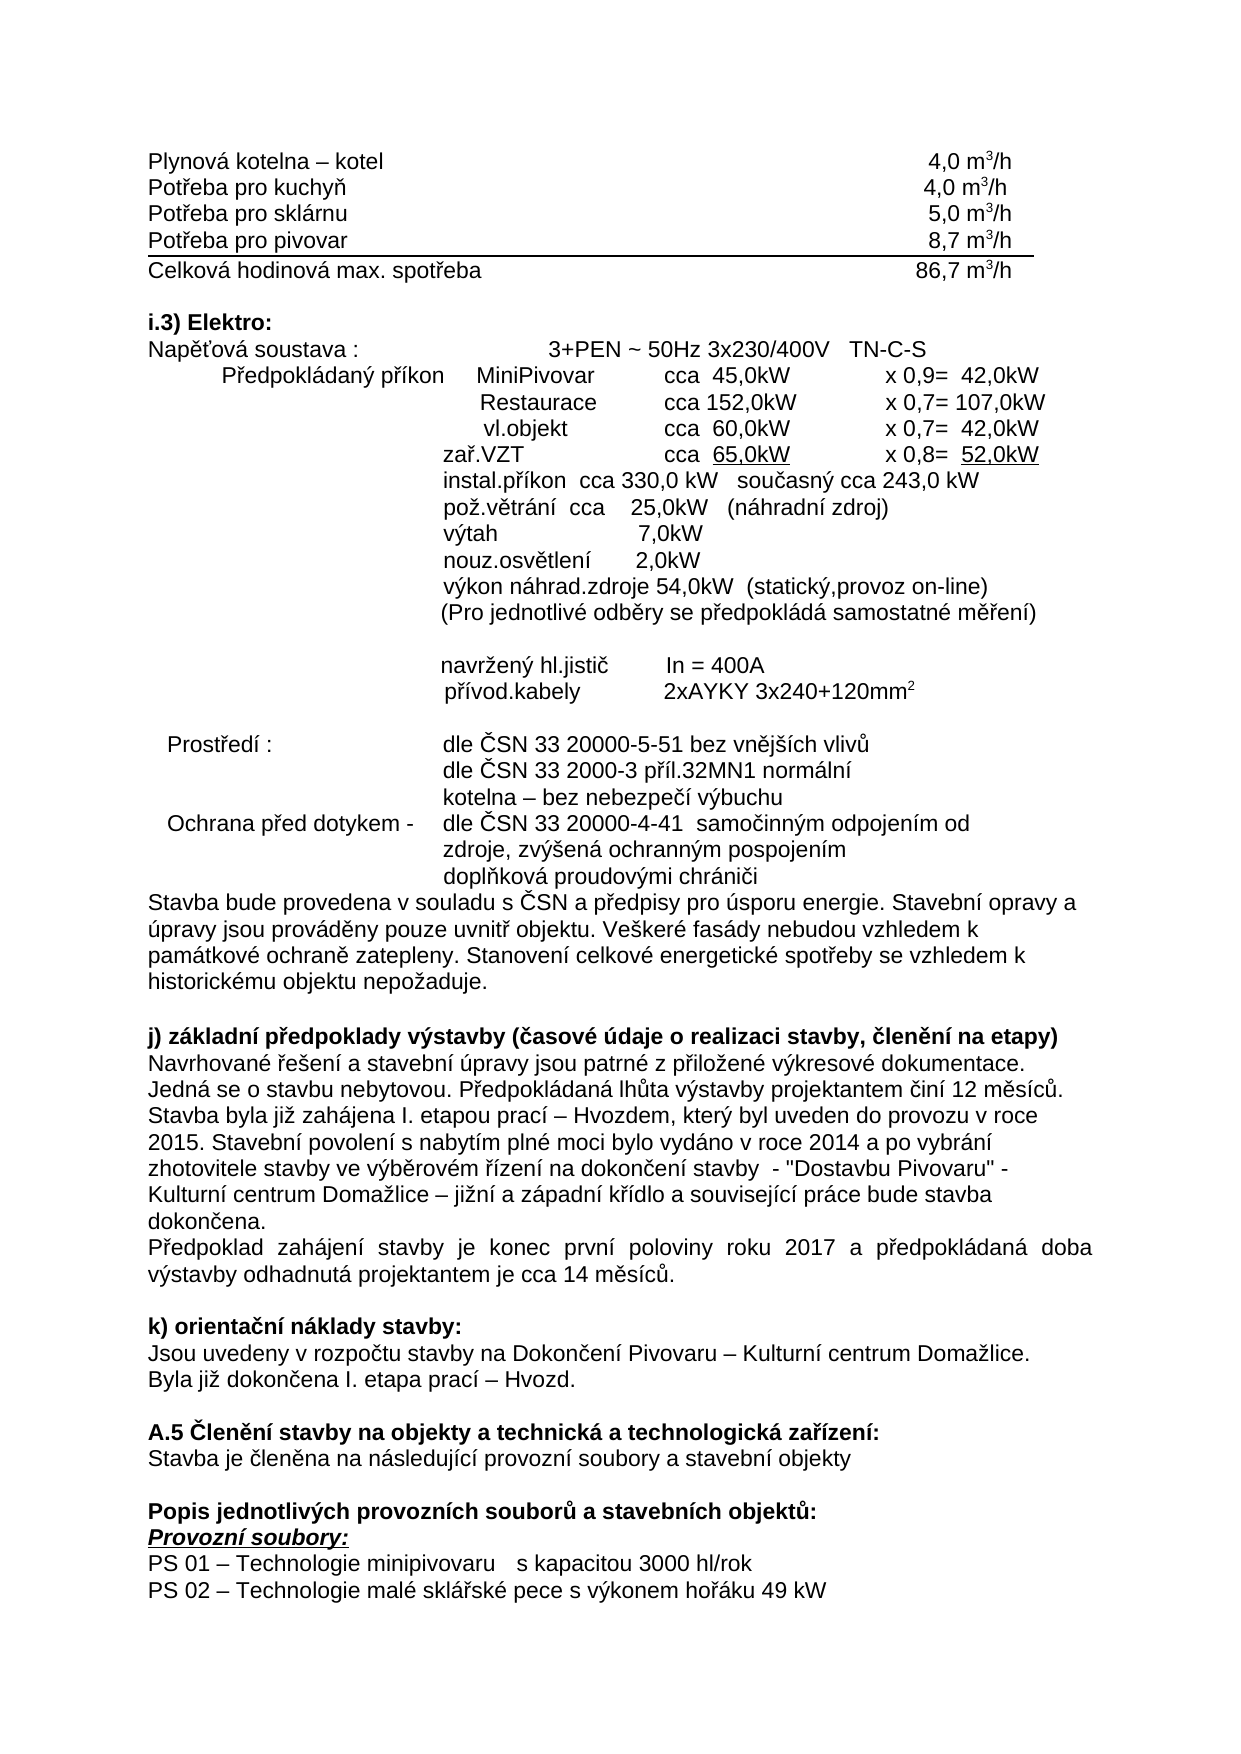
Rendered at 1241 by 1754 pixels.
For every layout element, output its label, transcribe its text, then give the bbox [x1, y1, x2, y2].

text Ochrana před dotykem - dle ČSN 33 20000-4-41 samočinným odpojením od [148, 810, 1093, 836]
text přívod.kabely 2xAYKY 3x240+120mm2 [148, 678, 1093, 731]
text Navrhované řešení a stavební úpravy jsou patrné z přiložené výkresové dokumentace. [148, 1050, 1093, 1076]
text PS 01 – Technologie minipivovaru s kapacitou 3000 hl/rok [148, 1550, 1093, 1577]
text dle ČSN 33 2000-3 příl.32MN1 normální [148, 757, 1093, 784]
text zař.VZT cca 65,0kW x 0,8= 52,0kW [148, 441, 1093, 467]
text Prostředí : dle ČSN 33 20000-5-51 bez vnějších vlivů [148, 731, 1093, 757]
text kotelna – bez nebezpečí výbuchu [148, 784, 1093, 810]
text Jedná se o stavbu nebytovou. Předpokládaná lhůta výstavby projektantem činí 12 měsíců. [148, 1076, 1093, 1102]
text vl.objekt cca 60,0kW x 0,7= 42,0kW [148, 415, 1093, 441]
text instal.příkon cca 330,0 kW současný cca 243,0 kW [443, 467, 1093, 494]
text pož.větrání cca 25,0kW (náhradní zdroj) [369, 494, 1093, 520]
text nouz.osvětlení 2,0kW [369, 547, 1093, 573]
text Byla již dokončena I. etapa prací – Hvozd. [148, 1366, 1093, 1392]
text Plynová kotelna – kotel 4,0 m3/h [148, 148, 1034, 174]
text Stavba je členěna na následující provozní soubory a stavební objekty [148, 1445, 1093, 1471]
text Celková hodinová max. spotřeba 86,7 m3/h [148, 257, 1034, 283]
text Stavba bude provedena v souladu s ČSN a předpisy pro úsporu energie. Stavební opravy a úpravy jsou prováděny pouze uvnitř objektu. Veškeré fasády nebudou vzhledem k památkové ochraně zatepleny. Stanovení celkové energetické spotřeby se vzhledem k historickému objektu nepožaduje. [148, 889, 1093, 994]
text doplňková proudovými chrániči [443, 863, 1093, 889]
text Potřeba pro sklárnu 5,0 m3/h [148, 200, 1034, 227]
text Popis jednotlivých provozních souborů a stavebních objektů: [148, 1498, 1093, 1524]
text Stavba byla již zahájena I. etapou prací – Hvozdem, který byl uveden do provozu v roce 2015. Stavební povolení s nabytím plné moci bylo vydáno v roce 2014 a po vybrání zhotovitele stavby ve výběrovém řízení na dokončení stavby - "Dostavbu Pivovaru" - Kulturní centrum Domažlice – jižní a západní křídlo a související práce bude stavba dokončena. [148, 1102, 1093, 1234]
text Provozní soubory: [148, 1524, 1093, 1550]
text k) orientační náklady stavby: [148, 1313, 1093, 1339]
text Potřeba pro pivovar 8,7 m3/h [148, 227, 1034, 255]
text zdroje, zvýšená ochranným pospojením [148, 836, 1093, 863]
text Napěťová soustava : 3+PEN ~ 50Hz 3x230/400V TN-C-S Předpokládaný příkon MiniPivovar cca 45,0kW x 0,9= 42,0kW Restaurace cca 152,0kW x 0,7= 107,0kW [148, 336, 1093, 415]
text i.3) Elektro: [148, 309, 1093, 336]
text j) základní předpoklady výstavby (časové údaje o realizaci stavby, členění na etapy) [148, 1023, 1093, 1050]
text výkon náhrad.zdroje 54,0kW (statický,provoz on-line) [369, 573, 1093, 599]
text A.5 Členění stavby na objekty a technická a technologická zařízení: [148, 1419, 1093, 1445]
text Potřeba pro kuchyň 4,0 m3/h [148, 174, 1034, 200]
text Jsou uvedeny v rozpočtu stavby na Dokončení Pivovaru – Kulturní centrum Domažlice. [148, 1339, 1093, 1366]
text navržený hl.jistič In = 400A [148, 652, 1093, 678]
text PS 02 – Technologie malé sklářské pece s výkonem hořáku 49 kW [148, 1577, 1093, 1603]
text (Pro jednotlivé odběry se předpokládá samostatné měření) [148, 599, 1093, 652]
text Předpoklad zahájení stavby je konec první poloviny roku 2017 a předpokládaná doba výstavby odhadnutá projektantem je cca 14 měsíců. [148, 1234, 1093, 1287]
text výtah 7,0kW [369, 520, 1093, 547]
